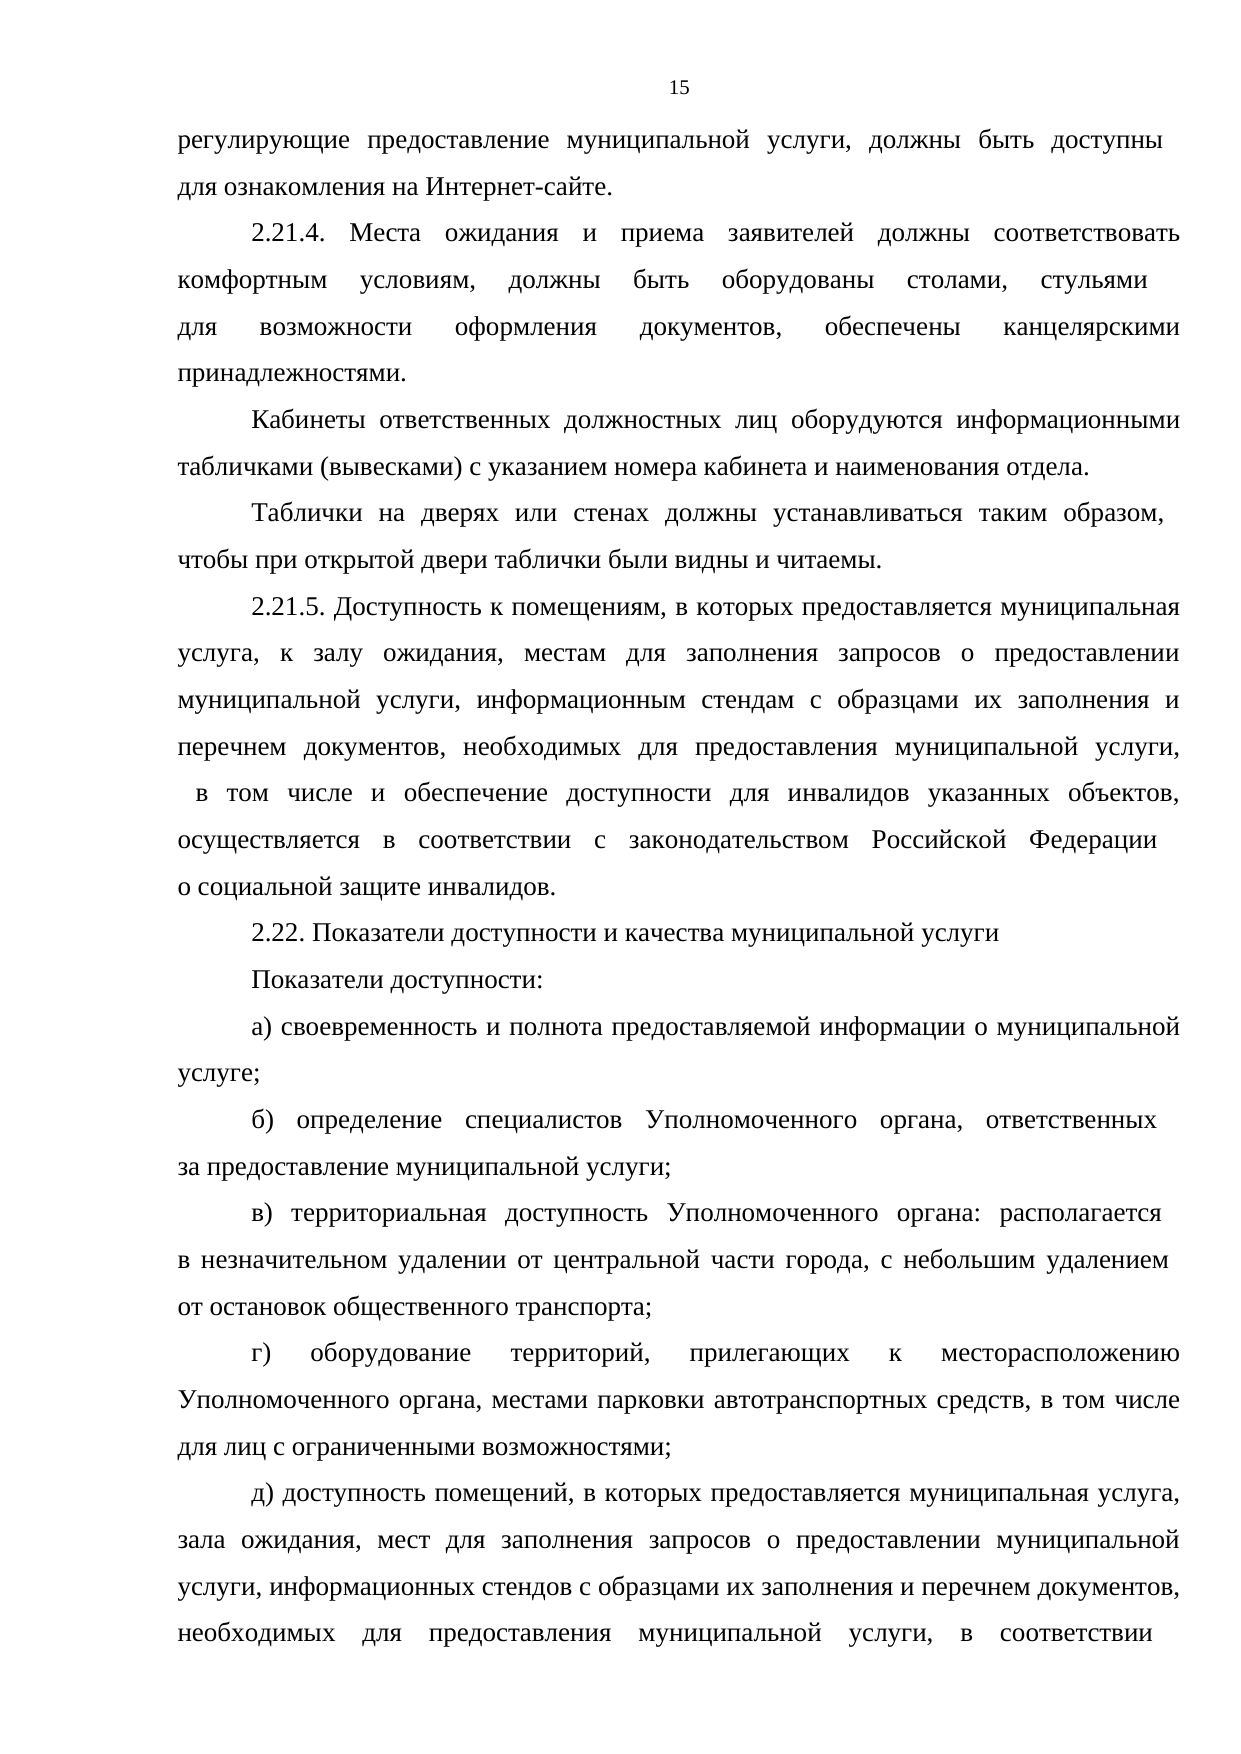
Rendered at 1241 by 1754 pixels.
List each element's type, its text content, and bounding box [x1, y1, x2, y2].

text а) своевременность и полнота предоставляемой информации о муниципальной услуге; [177, 1010, 1181, 1088]
text Таблички на дверях или стенах должны устанавливаться таким образом, чтобы при открытой двери таблички были видны и читаемы. [177, 496, 1181, 574]
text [177, 123, 1181, 201]
text Показатели доступности: [177, 963, 1181, 994]
text 2.21.5. Доступность к помещениям, в которых предоставляется муниципальная услуга, к залу ожидания, местам для заполнения запросов о предоставлении муниципальной услуги, информационным стендам с образцами их заполнения и перечнем документов, необходимых для предоставления муниципальной услуги, в том числе и обеспечение доступности для инвалидов указанных объектов, осуществляется в соответствии с законодательством Российской Федерации о социальной защите инвалидов. [177, 590, 1181, 901]
text в) территориальная доступность Уполномоченного органа: располагается в незначительном удалении от центральной части города, с небольшим удалением от остановок общественного транспорта; [177, 1196, 1181, 1321]
text Кабинеты ответственных должностных лиц оборудуются информационными табличками (вывесками) с указанием номера кабинета и наименования отдела. [177, 403, 1181, 481]
text г) оборудование территорий, прилегающих к месторасположению Уполномоченного органа, местами парковки автотранспортных средств, в том числе для лиц с ограниченными возможностями; [177, 1336, 1181, 1461]
text б) определение специалистов Уполномоченного органа, ответственных за предоставление муниципальной услуги; [177, 1103, 1181, 1181]
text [177, 1476, 1181, 1648]
text 2.21.4. Места ожидания и приема заявителей должны соответствовать комфортным условиям, должны быть оборудованы столами, стульями для возможности оформления документов, обеспечены канцелярскими принадлежностями. [177, 216, 1181, 388]
text 2.22. Показатели доступности и качества муниципальной услуги [177, 916, 1181, 948]
